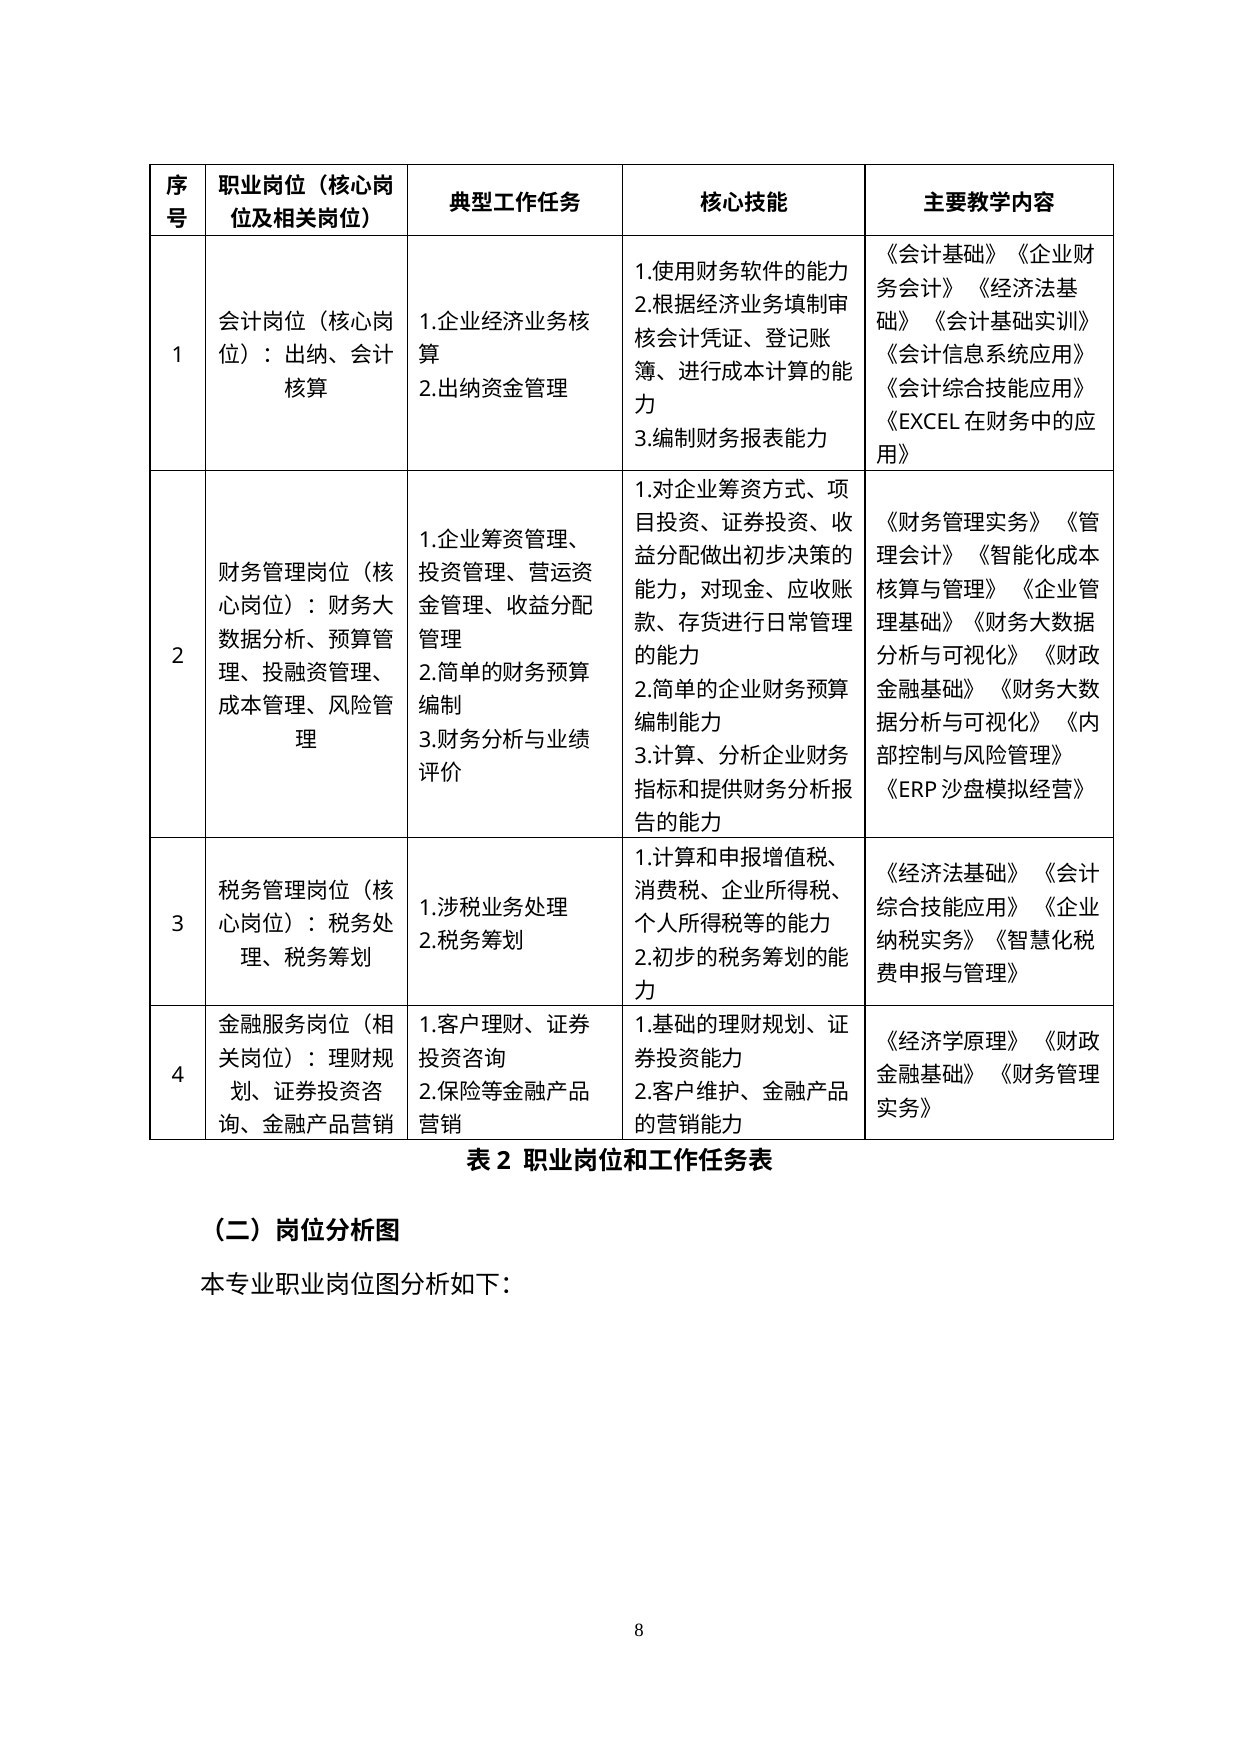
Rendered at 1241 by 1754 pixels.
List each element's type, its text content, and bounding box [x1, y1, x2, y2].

table_header 核心技能 [623, 165, 864, 235]
table_cell 会计岗位（核心岗位）：出纳、会计核算 [206, 236, 407, 469]
table_cell 1.客户理财、证券投资咨询 2.保险等金融产品营销 [408, 1006, 622, 1139]
table_cell 税务管理岗位（核心岗位）：税务处理、税务筹划 [206, 838, 407, 1005]
table_cell 《经济法基础》 《会计综合技能应用》 《企业纳税实务》《智慧化税费申报与管理》 [866, 838, 1113, 1005]
table_cell 1 [151, 236, 205, 469]
table_cell 《会计基础》《企业财务会计》 《经济法基础》 《会计基础实训》《会计信息系统应用》《会计综合技能应用》《EXCEL在财务中的应用》 [866, 236, 1113, 469]
table_header 职业岗位（核心岗位及相关岗位） [206, 165, 407, 235]
table_cell 1.涉税业务处理 2.税务筹划 [408, 838, 622, 1005]
text 表2 职业岗位和工作任务表 [150, 1140, 1090, 1177]
text 本专业职业岗位图分析如下： [150, 1265, 1090, 1301]
table_cell 金融服务岗位（相关岗位）：理财规划、证券投资咨询、金融产品营销 [206, 1006, 407, 1139]
table_cell 1.企业筹资管理、投资管理、营运资金管理、收益分配管理 2.简单的财务预算编制 3.财务分析与业绩评价 [408, 471, 622, 837]
table_cell 2 [151, 471, 205, 837]
table_cell 1.使用财务软件的能力 2.根据经济业务填制审核会计凭证、登记账簿、进行成本计算的能力 3.编制财务报表能力 [623, 236, 864, 469]
table_header 典型工作任务 [408, 165, 622, 235]
table_header 主要教学内容 [866, 165, 1113, 235]
table_header 序号 [151, 165, 205, 235]
table_cell 财务管理岗位（核心岗位）：财务大数据分析、预算管理、投融资管理、成本管理、风险管理 [206, 471, 407, 837]
table_cell 《经济学原理》 《财政金融基础》 《财务管理实务》 [866, 1006, 1113, 1139]
table_cell 3 [151, 838, 205, 1005]
text （二）岗位分析图 [150, 1211, 1090, 1247]
table_cell 《财务管理实务》 《管理会计》 《智能化成本核算与管理》 《企业管理基础》《财务大数据分析与可视化》 《财政金融基础》 《财务大数据分析与可视化》 《内部控制与风险管理》 《ERP沙盘模拟经营》 [866, 471, 1113, 837]
table_cell 4 [151, 1006, 205, 1139]
table_cell 1.基础的理财规划、证券投资能力 2.客户维护、金融产品的营销能力 [623, 1006, 864, 1139]
table_cell 1.计算和申报增值税、消费税、企业所得税、个人所得税等的能力 2.初步的税务筹划的能力 [623, 838, 864, 1005]
table_cell 1.企业经济业务核算 2.出纳资金管理 [408, 236, 622, 469]
table_cell 1.对企业筹资方式、项目投资、证券投资、收益分配做出初步决策的能力，对现金、应收账款、存货进行日常管理的能力 2.简单的企业财务预算编制能力 3.计算、分析企业财务指标和提供财务分析报告的能力 [623, 471, 864, 837]
